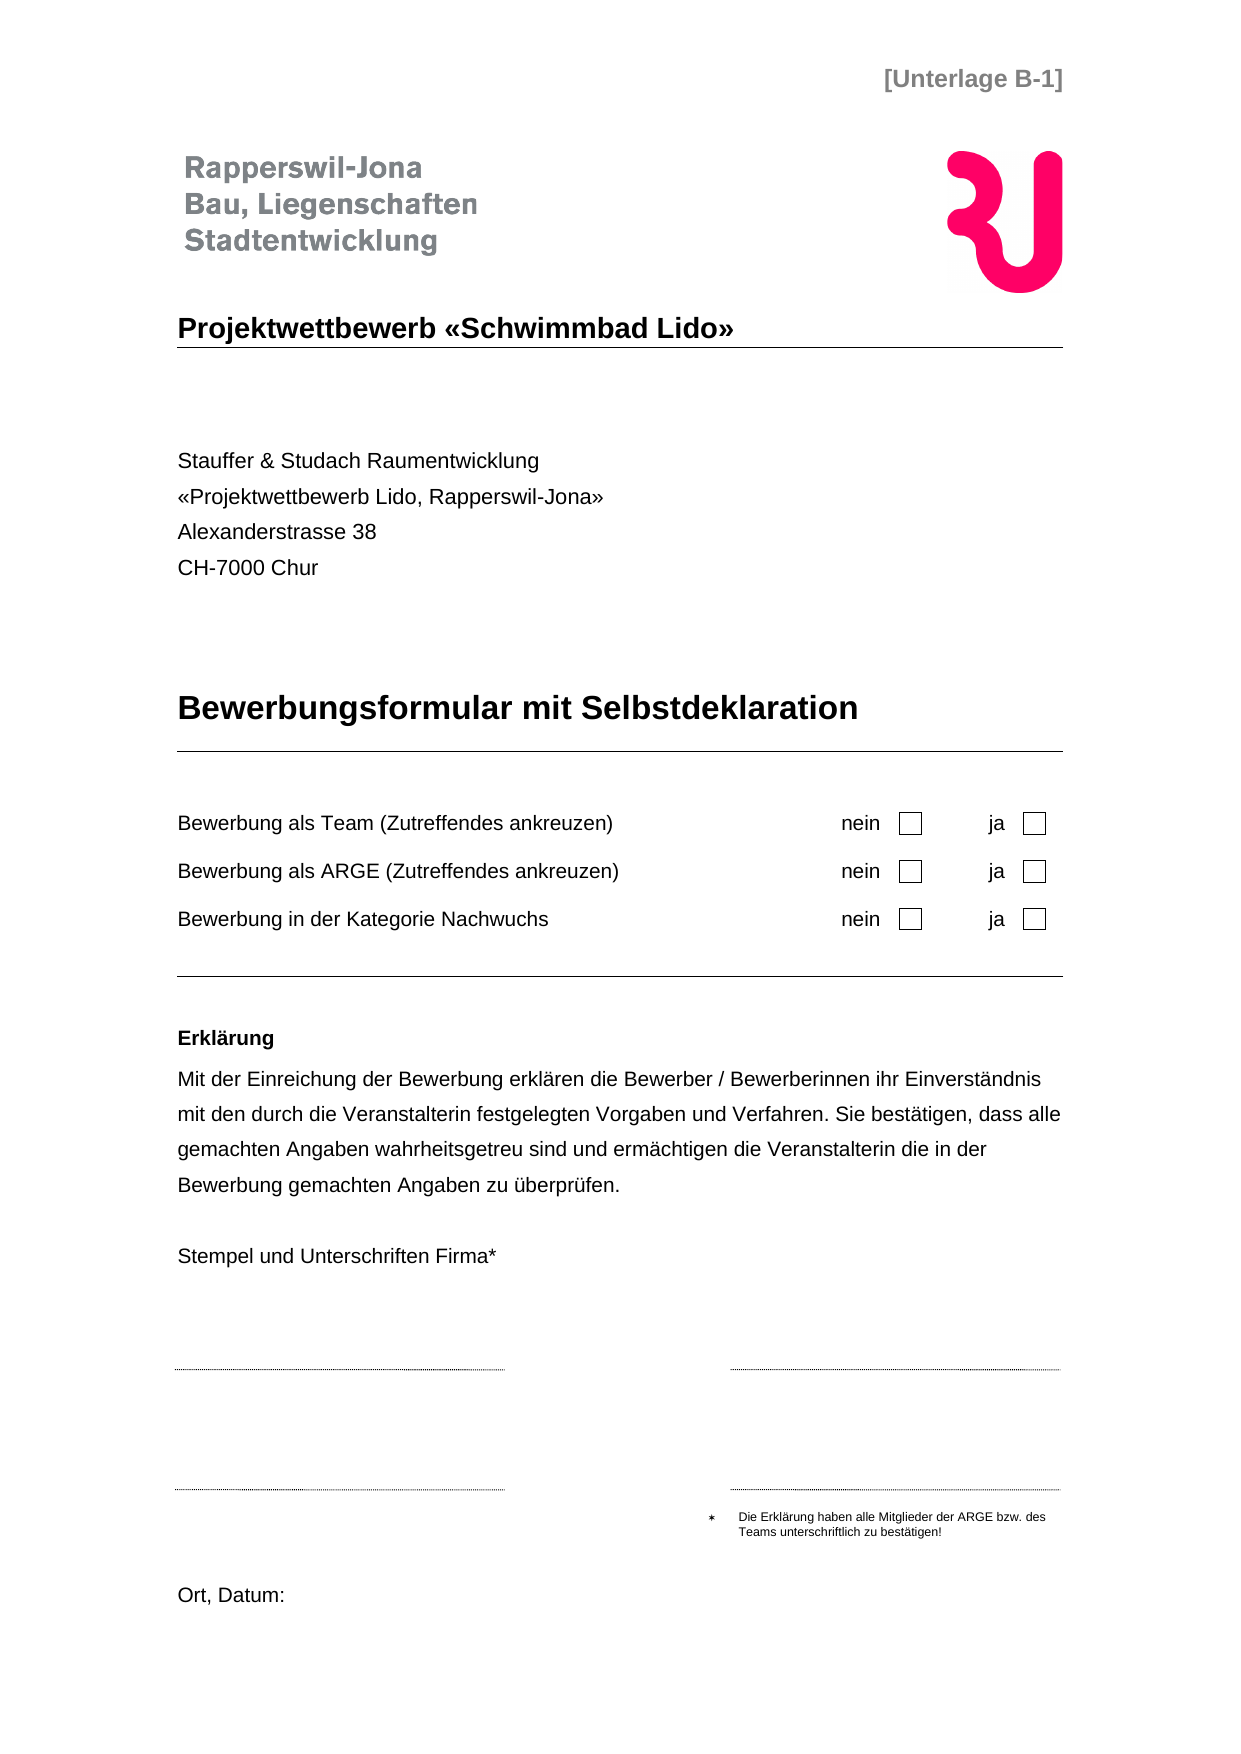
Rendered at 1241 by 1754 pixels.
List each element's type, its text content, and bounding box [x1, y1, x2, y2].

text Bewerbung in der Kategorie Nachwuchs nein ja [177, 898, 1063, 933]
text «Projektwettbewerb Lido, Rapperswil-Jona» [177, 476, 1063, 511]
picture [947, 151, 1063, 293]
text CH-7000 Chur [177, 547, 1063, 582]
text Bewerbung als Team (Zutreffendes ankreuzen) nein ja [177, 802, 1063, 837]
text Alexanderstrasse 38 [177, 511, 1063, 547]
subtitle Erklärung [177, 1017, 1063, 1053]
picture [177, 151, 477, 256]
text Stauffer & Studach Raumentwicklung [177, 441, 1063, 476]
text Stempel und Unterschriften Firma* [177, 1235, 1063, 1270]
subtitle Bewerbungsformular mit Selbstdeklaration [177, 688, 1093, 727]
text Ort, Datum: [177, 1574, 1063, 1609]
list Die Erklärung haben alle Mitglieder der ARGE bzw. des Teams unterschriftlich zu bestätigen! [709, 1510, 1063, 1539]
text Bewerbung als ARGE (Zutreffendes ankreuzen) nein ja [177, 850, 1063, 885]
text Mit der Einreichung der Bewerbung erklären die Bewerber / Bewerberinnen ihr Einverständnis mit den durch die Veranstalterin festgelegten Vorgaben und Verfahren. Sie bestätigen, dass alle gemachten Angaben wahrheitsgetreu sind und ermächtigen die Veranstalterin die in der Bewerbung gemachten Angaben zu überprüfen. [177, 1058, 1063, 1199]
